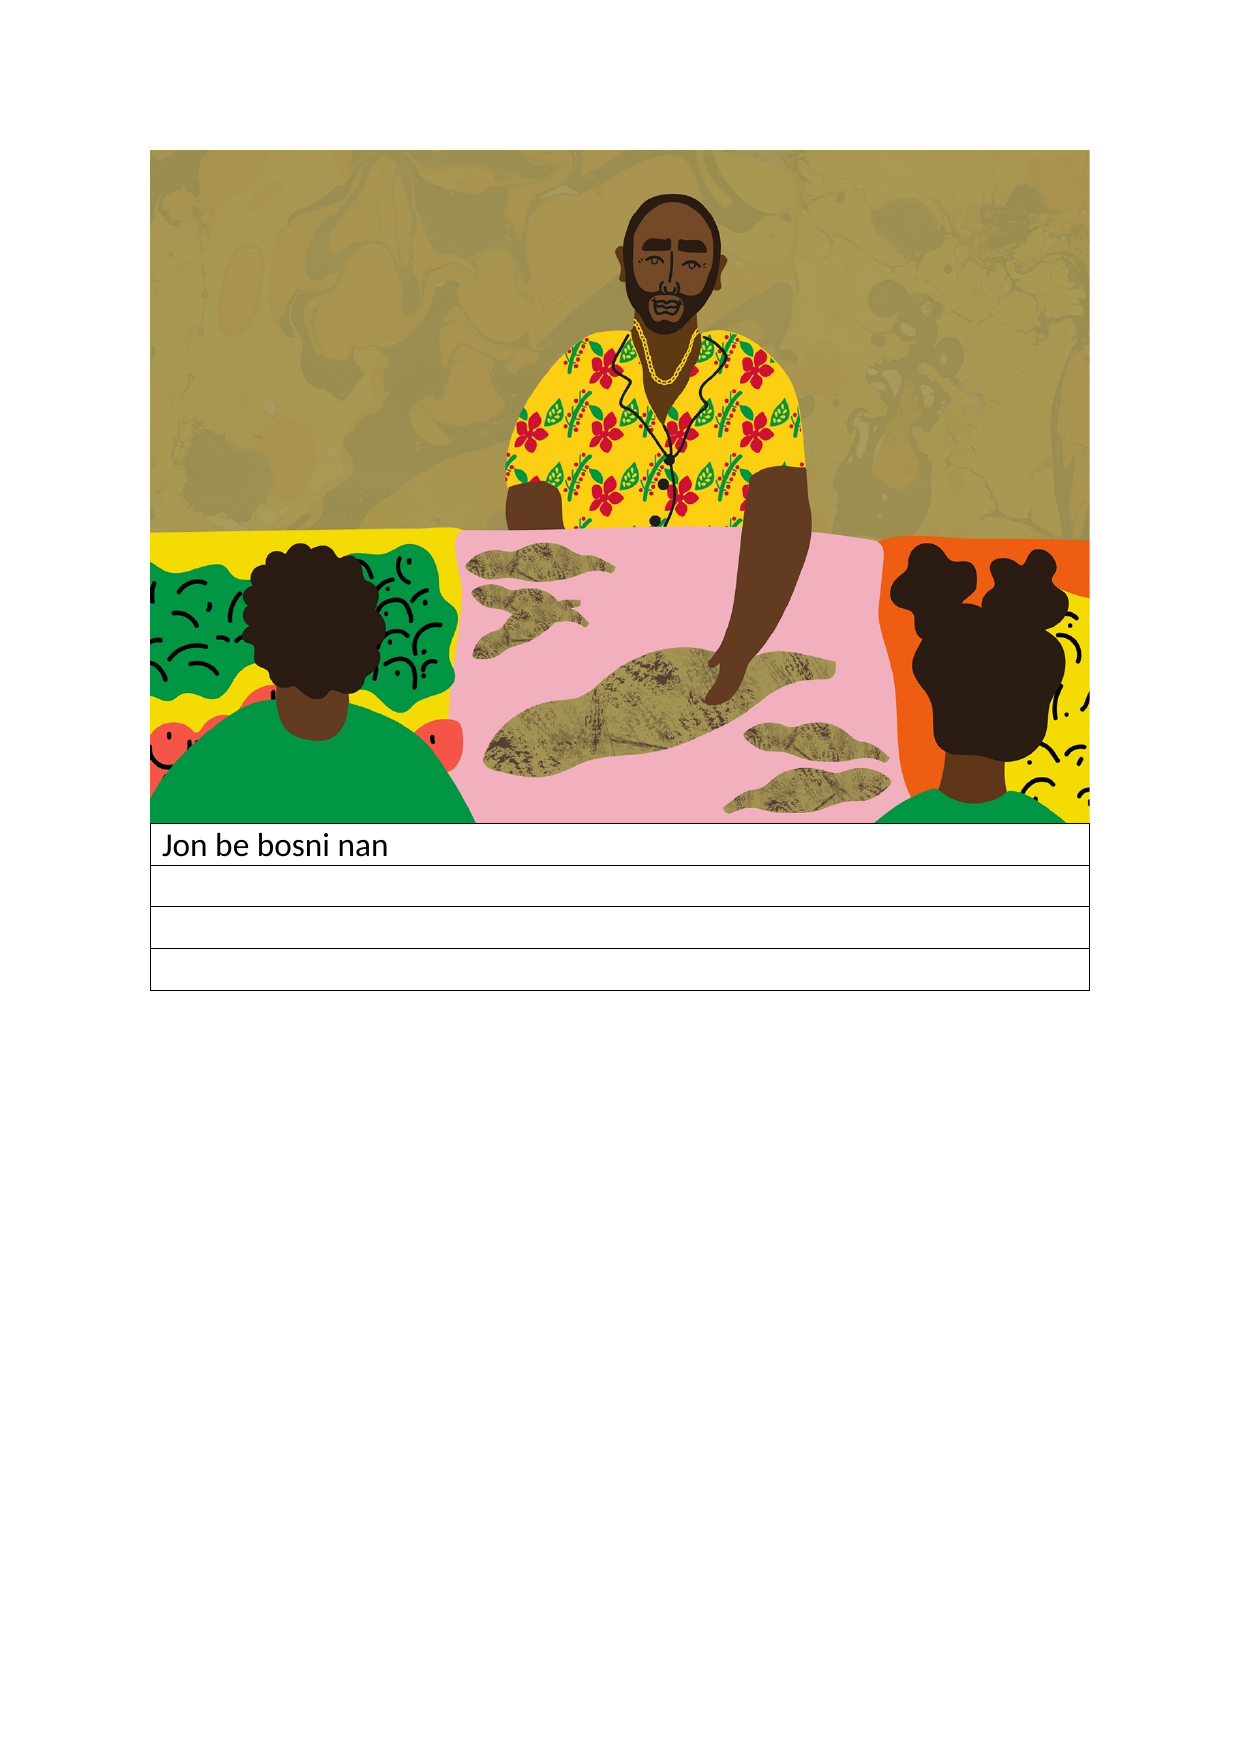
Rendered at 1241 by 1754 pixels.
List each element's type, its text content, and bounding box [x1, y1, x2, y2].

table_cell [151, 949, 1089, 990]
table_cell [151, 866, 1089, 906]
table_header Jon be bosni nan [151, 824, 1089, 864]
picture [150, 150, 1090, 823]
table_cell [151, 907, 1089, 948]
